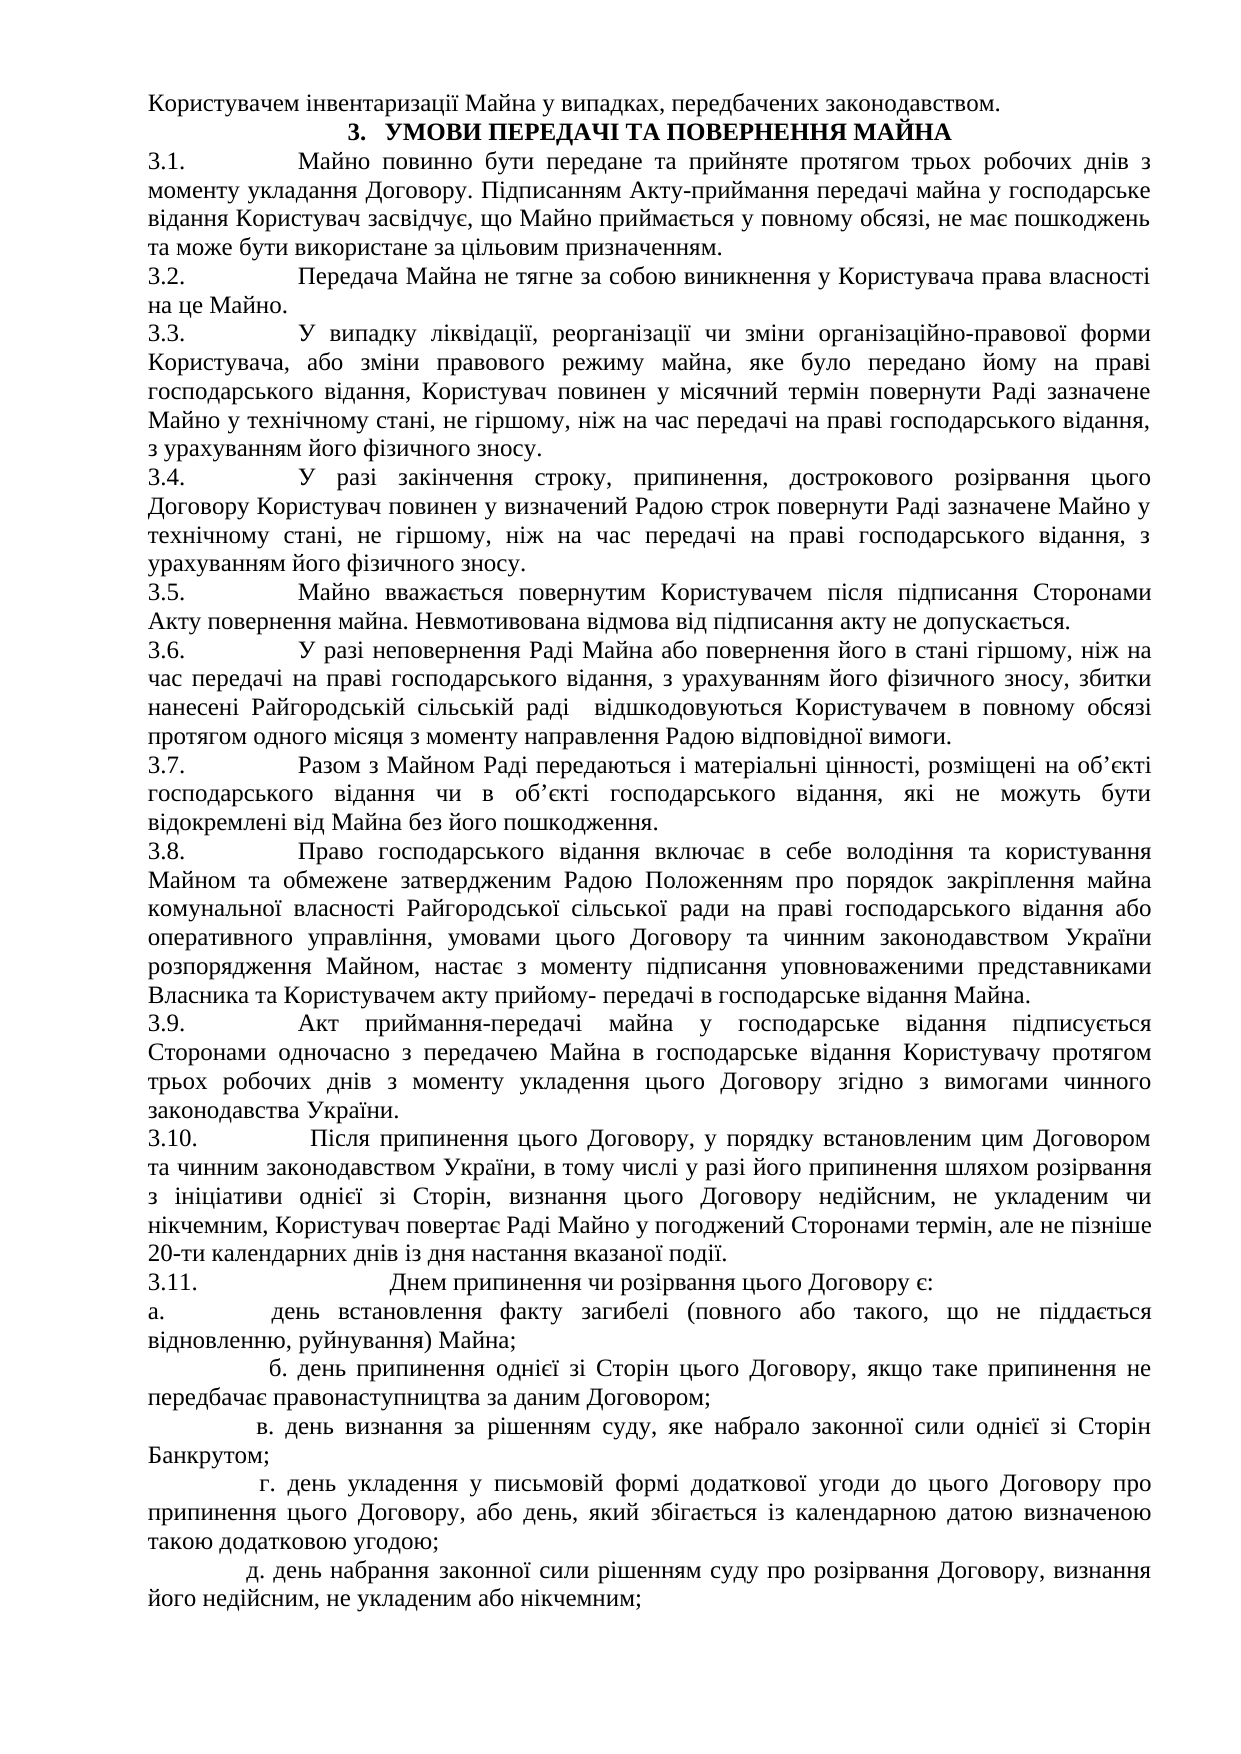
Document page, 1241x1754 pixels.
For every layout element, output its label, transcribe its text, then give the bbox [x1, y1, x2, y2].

list УМОВИ ПЕРЕДАЧІ ТА ПОВЕРНЕННЯ МАЙНА [148, 117, 1152, 146]
list Право господарського відання включає в себе володіння та користування Майном та обмежене затвердженим Радою Положенням про порядок закріплення майна комунальної власності Райгородської сільської ради на праві господарського відання або оперативного управління, умовами цього Договору та чинним законодавством України розпорядження Майном, настає з моменту підписання уповноваженими представниками Власника та Користувачем акту прийому- передачі в господарське відання Майна. [148, 836, 1152, 1008]
list Майно повинно бути передане та прийняте протягом трьох робочих днів з моменту укладання Договору. Підписанням Акту-приймання передачі майна у господарське відання Користувач засвідчує, що Майно приймається у повному обсязі, не має пошкоджень та може бути використане за цільовим призначенням. [148, 146, 1152, 261]
list Майно вважається повернутим Користувачем після підписання Сторонами Акту повернення майна. Невмотивована відмова від підписання акту не допускається. [148, 577, 1152, 635]
list Разом з Майном Раді передаються і матеріальні цінності, розміщені на об’єкті господарського відання чи в об’єкті господарського відання, які не можуть бути відокремлені від Майна без його пошкодження. [148, 750, 1152, 836]
list Акт приймання-передачі майна у господарське відання підписується Сторонами одночасно з передачею Майна в господарське відання Користувачу протягом трьох робочих днів з моменту укладення цього Договору згідно з вимогами чинного законодавства України. [148, 1008, 1152, 1123]
text б. день припинення однієї зі Сторін цього Договору, якщо таке припинення не передбачає правонаступництва за даним Договором; [148, 1353, 1152, 1411]
text в. день визнання за рішенням суду, яке набрало законної сили однієї зі Сторін Банкрутом; [148, 1411, 1152, 1468]
list Днем припинення чи розірвання цього Договору є: [148, 1267, 1152, 1296]
list Передача Майна не тягне за собою виникнення у Користувача права власності на це Майно. [148, 261, 1152, 318]
text д. день набрання законної сили рішенням суду про розірвання Договору, визнання його недійсним, не укладеним або нікчемним; [148, 1555, 1152, 1612]
list Після припинення цього Договору, у порядку встановленим цим Договором та чинним законодавством України, в тому числі у разі його припинення шляхом розірвання з ініціативи однієї зі Сторін, визнання цього Договору недійсним, не укладеним чи нікчемним, Користувач повертає Раді Майно у погоджений Сторонами термін, але не пізніше 20-ти календарних днів із дня настання вказаної події. [148, 1123, 1152, 1267]
list У разі закінчення строку, припинення, дострокового розірвання цього Договору Користувач повинен у визначений Радою строк повернути Раді зазначене Майно у технічному стані, не гіршому, ніж на час передачі на праві господарського відання, з урахуванням його фізичного зносу. [148, 462, 1152, 577]
list У випадку ліквідації, реорганізації чи зміни організаційно-правової форми Користувача, або зміни правового режиму майна, яке було передано йому на праві господарського відання, Користувач повинен у місячний термін повернути Раді зазначене Майно у технічному стані, не гіршому, ніж на час передачі на праві господарського відання, з урахуванням його фізичного зносу. [148, 318, 1152, 462]
text г. день укладення у письмовій формі додаткової угоди до цього Договору про припинення цього Договору, або день, який збігається із календарною датою визначеною такою додатковою угодою; [148, 1468, 1152, 1555]
list У разі неповернення Раді Майна або повернення його в стані гіршому, ніж на час передачі на праві господарського відання, з урахуванням його фізичного зносу, збитки нанесені Райгородській сільській раді відшкодовуються Користувачем в повному обсязі протягом одного місяця з моменту направлення Радою відповідної вимоги. [148, 635, 1152, 750]
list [148, 88, 1152, 117]
list день встановлення факту загибелі (повного або такого, що не піддається відновленню, руйнування) Майна; [148, 1296, 1152, 1353]
